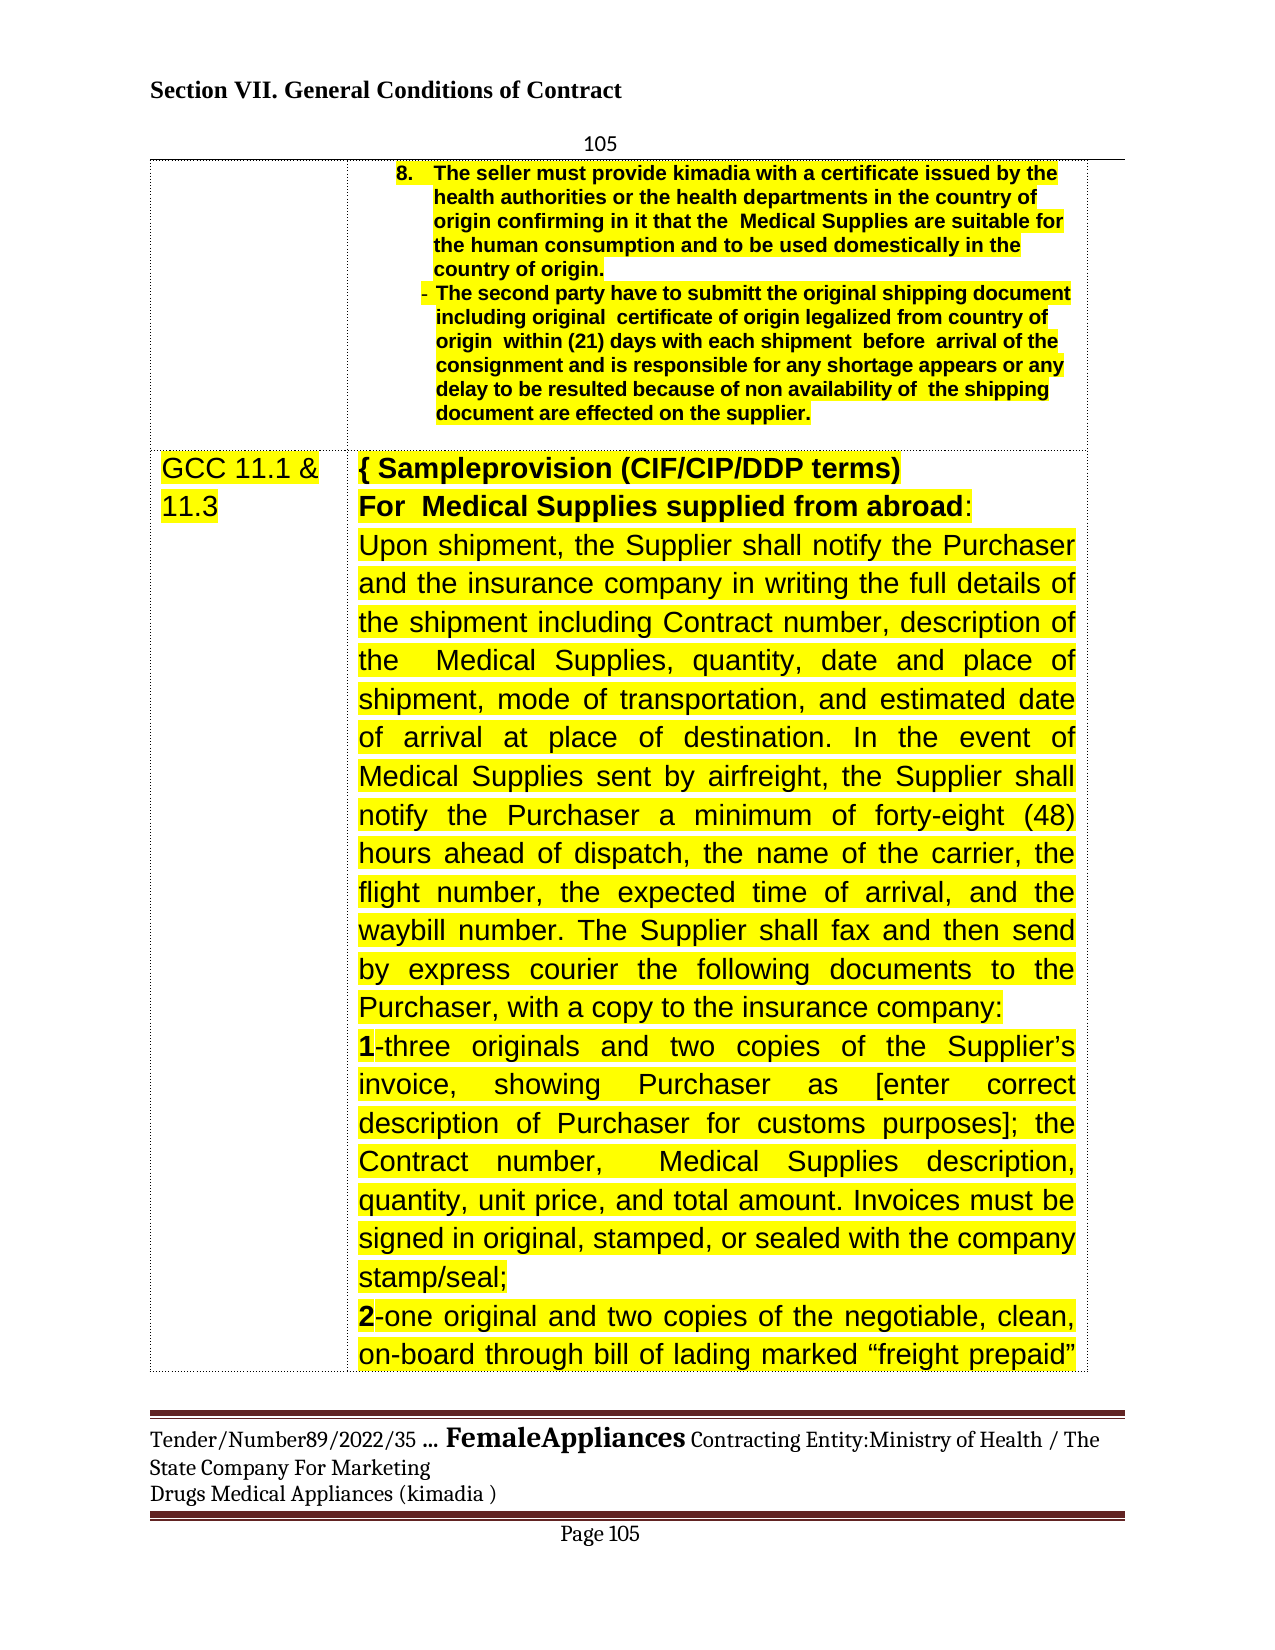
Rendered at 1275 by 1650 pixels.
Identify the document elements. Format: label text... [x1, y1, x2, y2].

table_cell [347, 160, 1088, 449]
table_cell GCC 11.1 & 11.3 [150, 450, 347, 1371]
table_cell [347, 450, 1088, 1371]
table_cell GCC 11 [150, 160, 347, 449]
